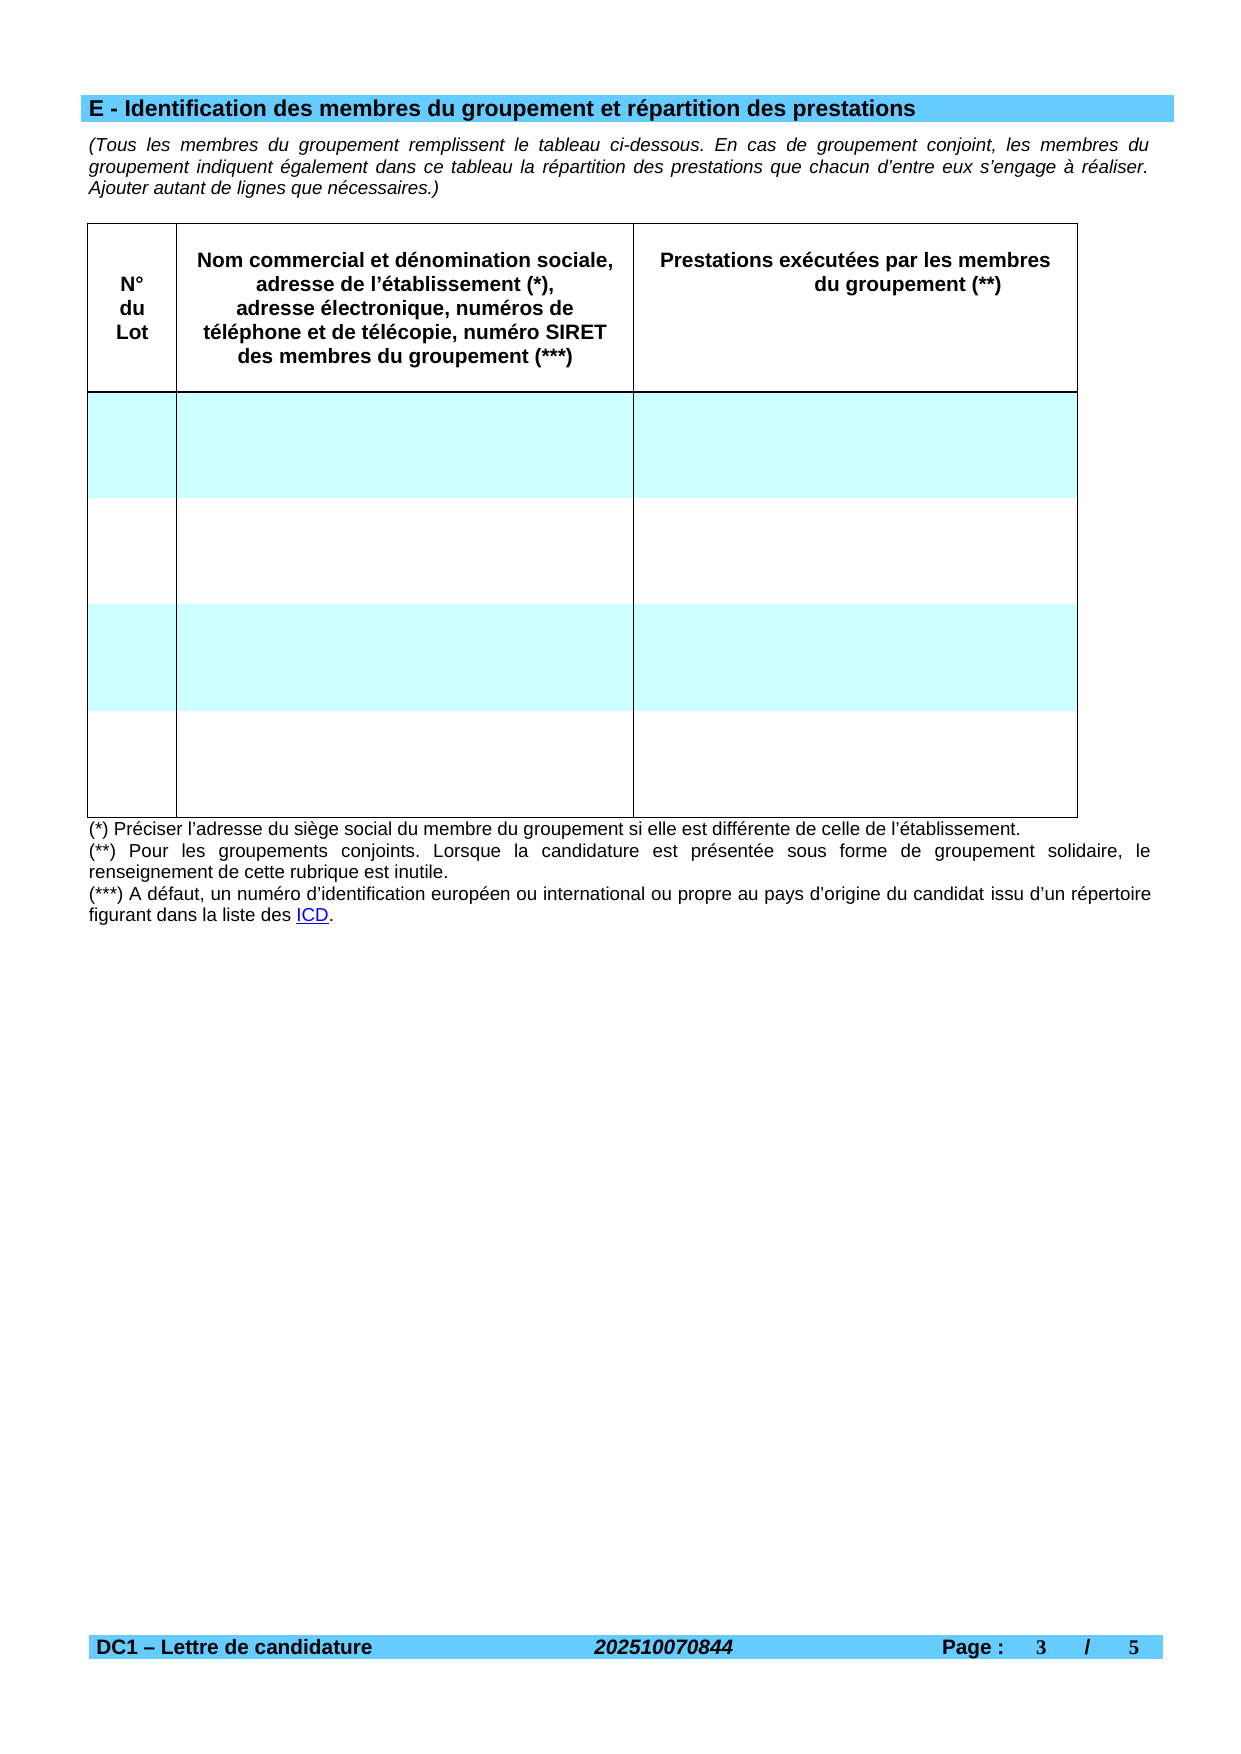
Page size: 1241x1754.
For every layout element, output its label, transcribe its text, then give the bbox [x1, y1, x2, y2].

table_cell [177, 711, 633, 817]
text (***) A défaut, un numéro d’identification européen ou international ou propre au pays d’origine du candidat issu d’un répertoire figurant dans la liste des ICD. [89, 883, 1152, 926]
table_header Prestations exécutées par les membres du groupement (**) [634, 224, 1077, 391]
table_cell [634, 498, 1077, 604]
table_cell [88, 604, 176, 711]
table_cell [88, 393, 176, 498]
table_cell [177, 393, 633, 498]
table_cell [88, 711, 176, 817]
table_cell [177, 604, 633, 711]
table_header Nom commercial et dénomination sociale, adresse de l’établissement (*), adresse électronique, numéros de téléphone et de télécopie, numéro SIRET des membres du groupement (***) [177, 224, 633, 391]
table_header E - Identification des membres du groupement et répartition des prestations [81, 95, 1174, 122]
table_cell [177, 498, 633, 604]
table_cell [88, 498, 176, 604]
text (Tous les membres du groupement remplissent le tableau ci-dessous. En cas de groupement conjoint, les membres du groupement indiquent également dans ce tableau la répartition des prestations que chacun d’entre eux s’engage à réaliser. Ajouter autant de lignes que nécessaires.) [89, 134, 1152, 199]
table_cell [634, 711, 1077, 817]
text (*) Préciser l’adresse du siège social du membre du groupement si elle est différente de celle de l’établissement. [89, 818, 1152, 839]
text (**) Pour les groupements conjoints. Lorsque la candidature est présentée sous forme de groupement solidaire, le renseignement de cette rubrique est inutile. [89, 839, 1152, 883]
table_header N° du Lot [88, 224, 176, 391]
table_cell [634, 393, 1077, 498]
table_cell [634, 604, 1077, 711]
